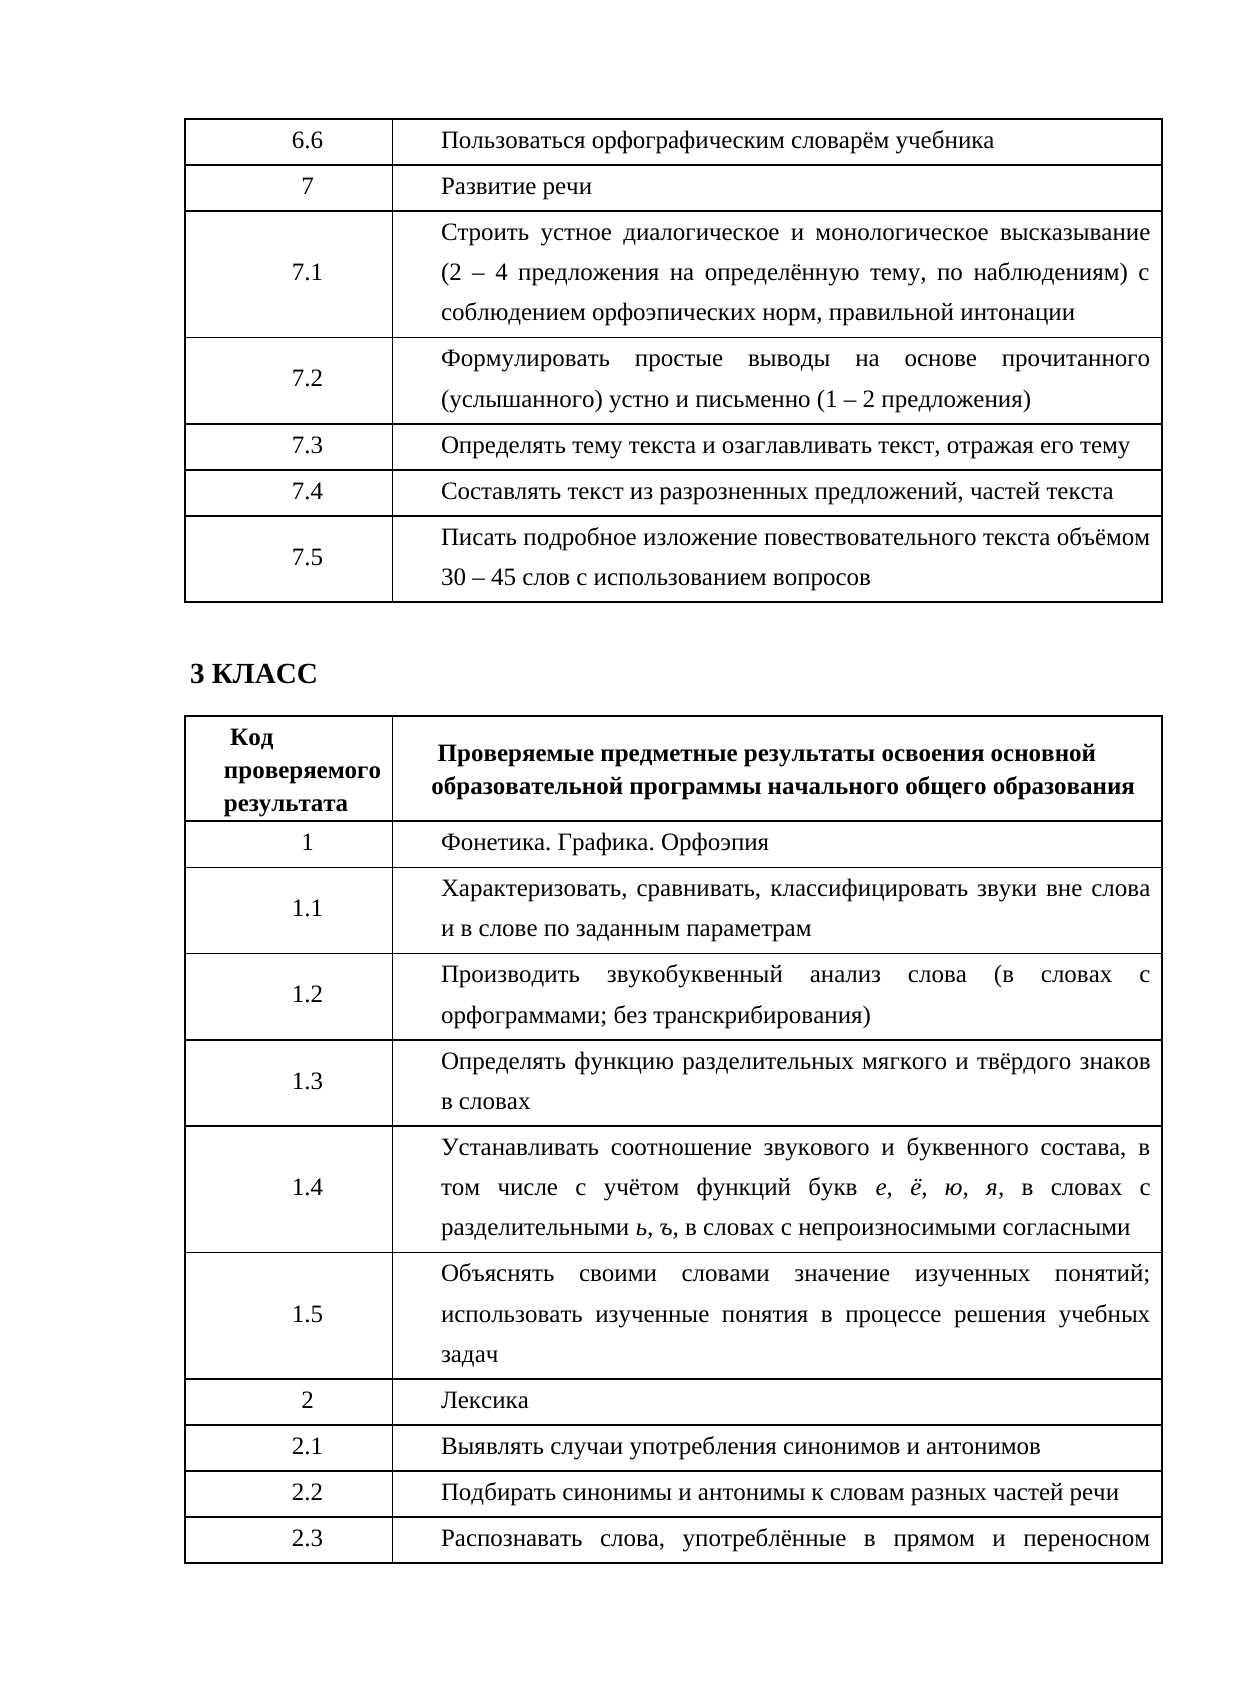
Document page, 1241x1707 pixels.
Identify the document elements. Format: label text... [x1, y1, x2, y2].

table_cell 1.3 [186, 1041, 392, 1125]
table_cell Формулировать простые выводы на основе прочитанного (услышанного) устно и письменно (1 – 2 предложения) [393, 338, 1161, 423]
table_cell 1.1 [186, 868, 392, 953]
table_cell 7.1 [186, 212, 392, 337]
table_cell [393, 1518, 1161, 1562]
table_header Код проверяемого результата [186, 717, 392, 820]
table_cell Пользоваться орфографическим словарём учебника [393, 120, 1161, 164]
table_header Проверяемые предметные результаты освоения основной образовательной программы начального общего образования [393, 717, 1161, 820]
table_cell Строить устное диалогическое и монологическое высказывание (2 – 4 предложения на определённую тему, по наблюдениям) с соблюдением орфоэпических норм, правильной интонации [393, 212, 1161, 337]
table_cell 7.5 [186, 517, 392, 601]
table_cell Составлять текст из разрозненных предложений, частей текста [393, 471, 1161, 515]
text 3 КЛАСС [190, 656, 1152, 689]
table_cell 2.1 [186, 1426, 392, 1470]
table_cell Писать подробное изложение повествовательного текста объёмом 30 – 45 слов с использованием вопросов [393, 517, 1161, 601]
table_cell Лексика [393, 1380, 1161, 1424]
table_cell 1 [186, 822, 392, 866]
table_cell Выявлять случаи употребления синонимов и антонимов [393, 1426, 1161, 1470]
table_cell 2.2 [186, 1472, 392, 1516]
table_cell 7.2 [186, 338, 392, 423]
table_cell 7.3 [186, 425, 392, 469]
table_cell Фонетика. Графика. Орфоэпия [393, 822, 1161, 866]
table_cell Развитие речи [393, 166, 1161, 210]
table_cell Объяснять своими словами значение изученных понятий; использовать изученные понятия в процессе решения учебных задач [393, 1253, 1161, 1378]
table_cell Устанавливать соотношение звукового и буквенного состава, в том числе с учётом функций букв е, ё, ю, я, в словах с разделительными ь, ъ, в словах с непроизносимыми согласными [393, 1127, 1161, 1252]
table_cell 1.5 [186, 1253, 392, 1378]
table_cell Подбирать синонимы и антонимы к словам разных частей речи [393, 1472, 1161, 1516]
table_cell 6.6 [186, 120, 392, 164]
table_cell Характеризовать, сравнивать, классифицировать звуки вне слова и в слове по заданным параметрам [393, 868, 1161, 953]
table_cell 2 [186, 1380, 392, 1424]
table_cell 1.2 [186, 954, 392, 1039]
table_cell 2.3 [186, 1518, 392, 1562]
table_cell 7 [186, 166, 392, 210]
table_cell 1.4 [186, 1127, 392, 1252]
table_cell Производить звукобуквенный анализ слова (в словах с орфограммами; без транскрибирования) [393, 954, 1161, 1039]
table_cell Определять функцию разделительных мягкого и твёрдого знаков в словах [393, 1041, 1161, 1125]
table_cell Определять тему текста и озаглавливать текст, отражая его тему [393, 425, 1161, 469]
table_cell 7.4 [186, 471, 392, 515]
